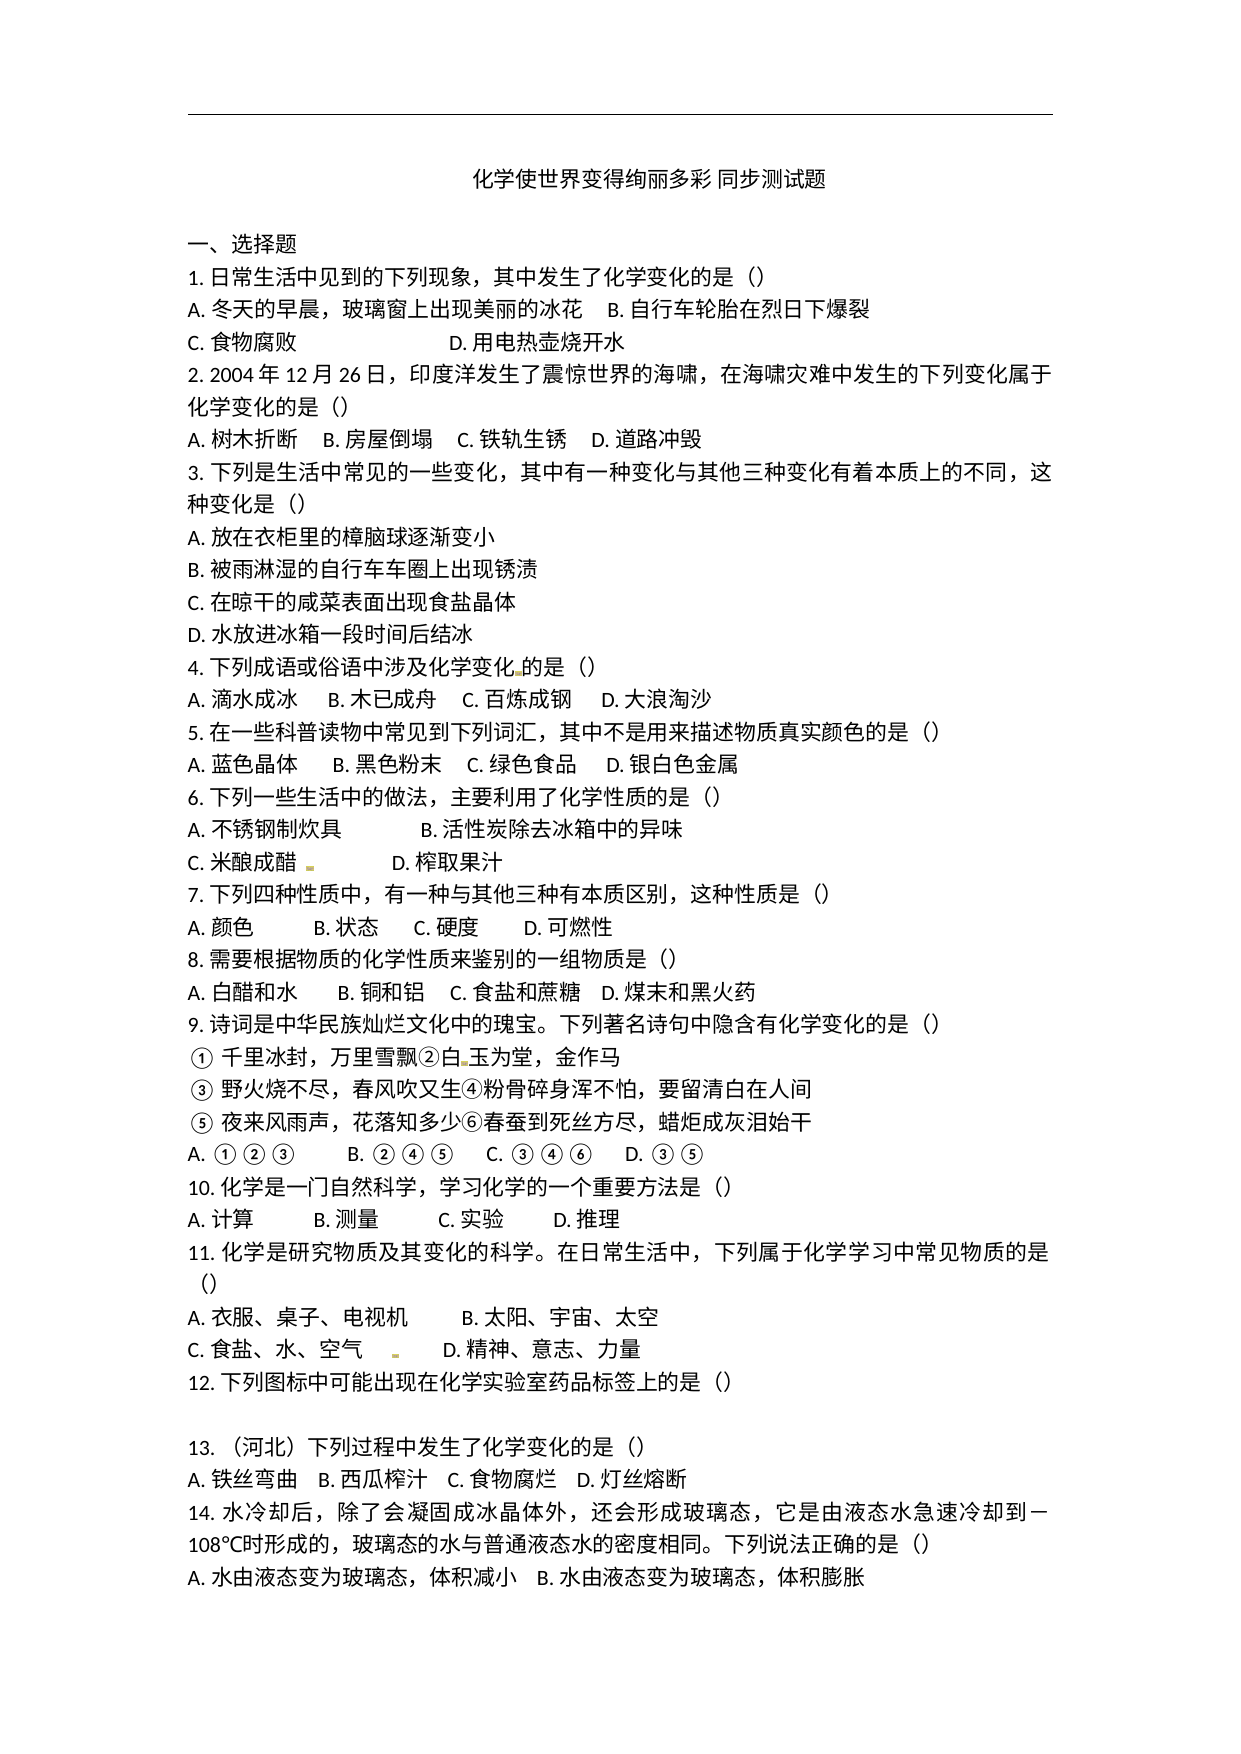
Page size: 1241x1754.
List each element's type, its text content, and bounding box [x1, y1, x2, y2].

text 6. 下列一些生活中的做法，主要利用了化学性质的是（） [187, 779, 1053, 812]
text 3. 下列是生活中常见的一些变化，其中有一种变化与其他三种变化有着本质上的不同，这种变化是（）[来源:Zxxk.Com] [187, 454, 1053, 519]
text 11. 化学是研究物质及其变化的科学。在日常生活中，下列属于化学学习中常见物质的是（） [187, 1234, 1053, 1299]
text 12. 下列图标中可能出现在化学实验室药品标签上的是（） [187, 1364, 1053, 1397]
text A. 放在衣柜里的樟脑球逐渐变小 [187, 519, 1053, 552]
text 一、选择题 [187, 227, 1053, 259]
text 7. 下列四种性质中，有一种与其他三种有本质区别，这种性质是（） [187, 877, 1053, 909]
text A. 颜色 B. 状态 C. 硬度 D. 可燃性 [187, 909, 1053, 942]
text A. 衣服、桌子、电视机 B. 太阳、宇宙、太空 [187, 1299, 1053, 1332]
text A. ①②③ B. ②④⑤ C. ③④⑥ D. ③⑤ [187, 1137, 1053, 1169]
text ③野火烧不尽，春风吹又生④粉骨碎身浑不怕，要留清白在人间 [187, 1072, 1053, 1104]
text 化学使世界变得绚丽多彩 同步测试题 [187, 162, 1053, 194]
text C. 在晾干的咸菜表面出现食盐晶体 [187, 584, 1053, 617]
text B. 被雨淋湿的自行车车圈上出现锈渍 [187, 552, 1053, 584]
text A. 水由液态变为玻璃态，体积减小 B. 水由液态变为玻璃态，体积膨胀 [187, 1559, 1053, 1592]
text C. 米酿成醋 D. 榨取果汁 [187, 844, 1053, 877]
text 1. 日常生活中见到的下列现象，其中发生了化学变化的是（） [187, 259, 1053, 292]
text 10. 化学是一门自然科学，学习化学的一个重要方法是（） [187, 1169, 1053, 1202]
text D. 水放进冰箱一段时间后结冰[来源:学§科§网] [187, 617, 1053, 649]
text A. 树木折断 B. 房屋倒塌 C. 铁轨生锈 D. 道路冲毁 [187, 422, 1053, 454]
text A. 不锈钢制炊具 B. 活性炭除去冰箱中的异味 [187, 812, 1053, 844]
text 2. 2004年12月26日，印度洋发生了震惊世界的海啸，在海啸灾难中发生的下列变化属于化学变化的是（） [187, 357, 1053, 422]
text C. 食盐、水、空气 D. 精神、意志、力量 [187, 1332, 1053, 1364]
text 14. 水冷却后，除了会凝固成冰晶体外，还会形成玻璃态，它是由液态水急速冷却到－108℃时形成的，玻璃态的水与普通液态水的密度相同。下列说法正确的是（） [187, 1494, 1053, 1559]
text 4. 下列成语或俗语中涉及化学变化的是（） [187, 649, 1053, 682]
text A. 蓝色晶体 B. 黑色粉末 C. 绿色食品 D. 银白色金属[来源:学科网] [187, 747, 1053, 779]
text A. 白醋和水 B. 铜和铝 C. 食盐和蔗糖 D. 煤末和黑火药 [187, 974, 1053, 1007]
text A. 铁丝弯曲 B. 西瓜榨汁 C. 食物腐烂 D. 灯丝熔断 [187, 1462, 1053, 1494]
text A. 计算 B. 测量 C. 实验 D. 推理 [187, 1202, 1053, 1234]
text 8. 需要根据物质的化学性质来鉴别的一组物质是（） [187, 942, 1053, 974]
text A. 冬天的早晨，玻璃窗上出现美丽的冰花 B. 自行车轮胎在烈日下爆裂 [187, 292, 1053, 324]
text C. 食物腐败 D. 用电热壶烧开水 [187, 324, 1053, 357]
text A. 滴水成冰 B. 木已成舟 C. 百炼成钢 D. 大浪淘沙[来源:学科网ZXXK] [187, 682, 1053, 714]
text ⑤夜来风雨声，花落知多少⑥春蚕到死丝方尽，蜡炬成灰泪始干 [187, 1104, 1053, 1137]
text ①千里冰封，万里雪飘②白玉为堂，金作马 [187, 1039, 1053, 1072]
text 5. 在一些科普读物中常见到下列词汇，其中不是用来描述物质真实颜色的是（） [187, 714, 1053, 747]
picture [306, 866, 314, 871]
text 13. （河北）下列过程中发生了化学变化的是（） [187, 1429, 1053, 1462]
text 9. 诗词是中华民族灿烂文化中的瑰宝。下列著名诗句中隐含有化学变化的是（） [187, 1007, 1053, 1039]
